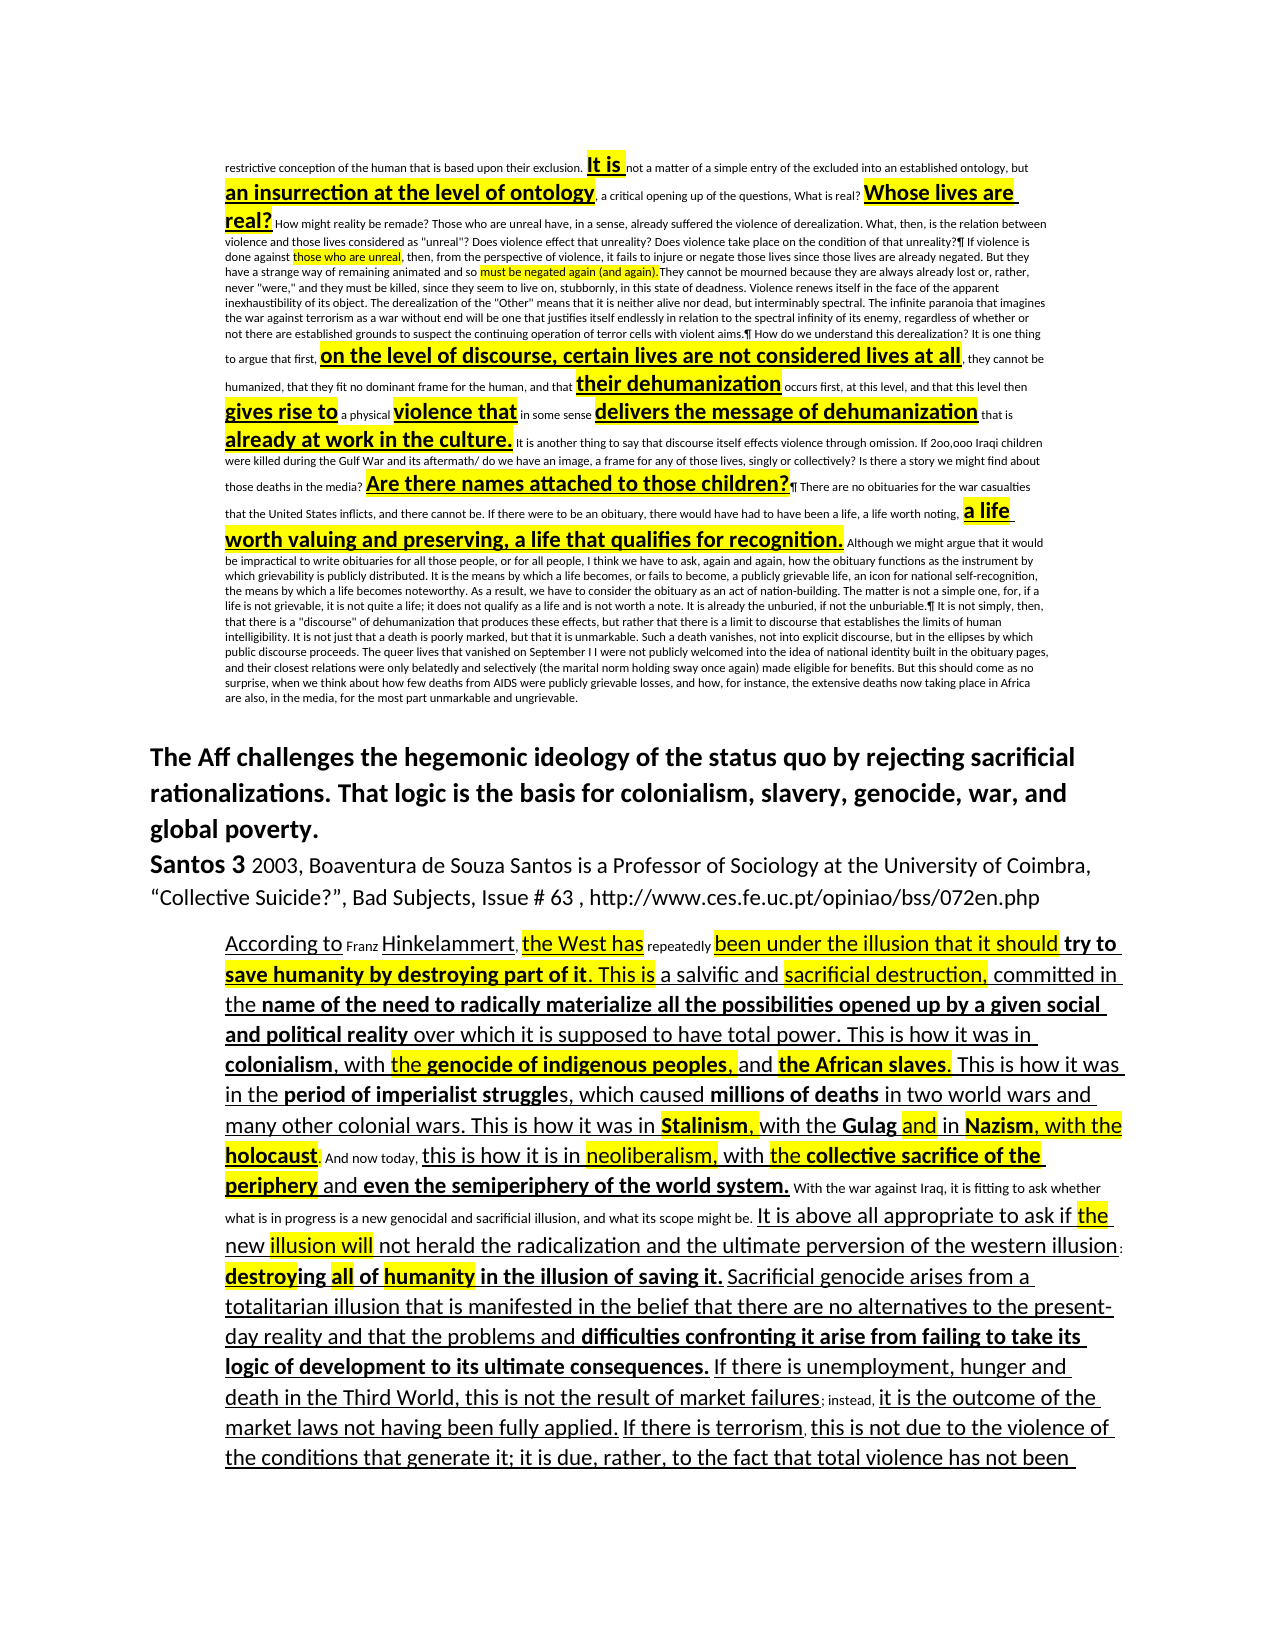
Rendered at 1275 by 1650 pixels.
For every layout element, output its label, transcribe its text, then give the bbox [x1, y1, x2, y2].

text Santos 3 2003, Boaventura de Souza Santos is a Professor of Sociology at the University of Coimbra, “Collective Suicide?”, Bad Subjects, Issue # 63 , http://www.ces.fe.uc.pt/opiniao/bss/072en.php [150, 847, 1125, 911]
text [225, 1076, 1125, 1471]
text The Aff challenges the hegemonic ideology of the status quo by rejecting sacrificial rationalizations. That logic is the basis for colonialism, slavery, genocide, war, and global poverty. [150, 741, 1125, 845]
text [225, 150, 1050, 706]
